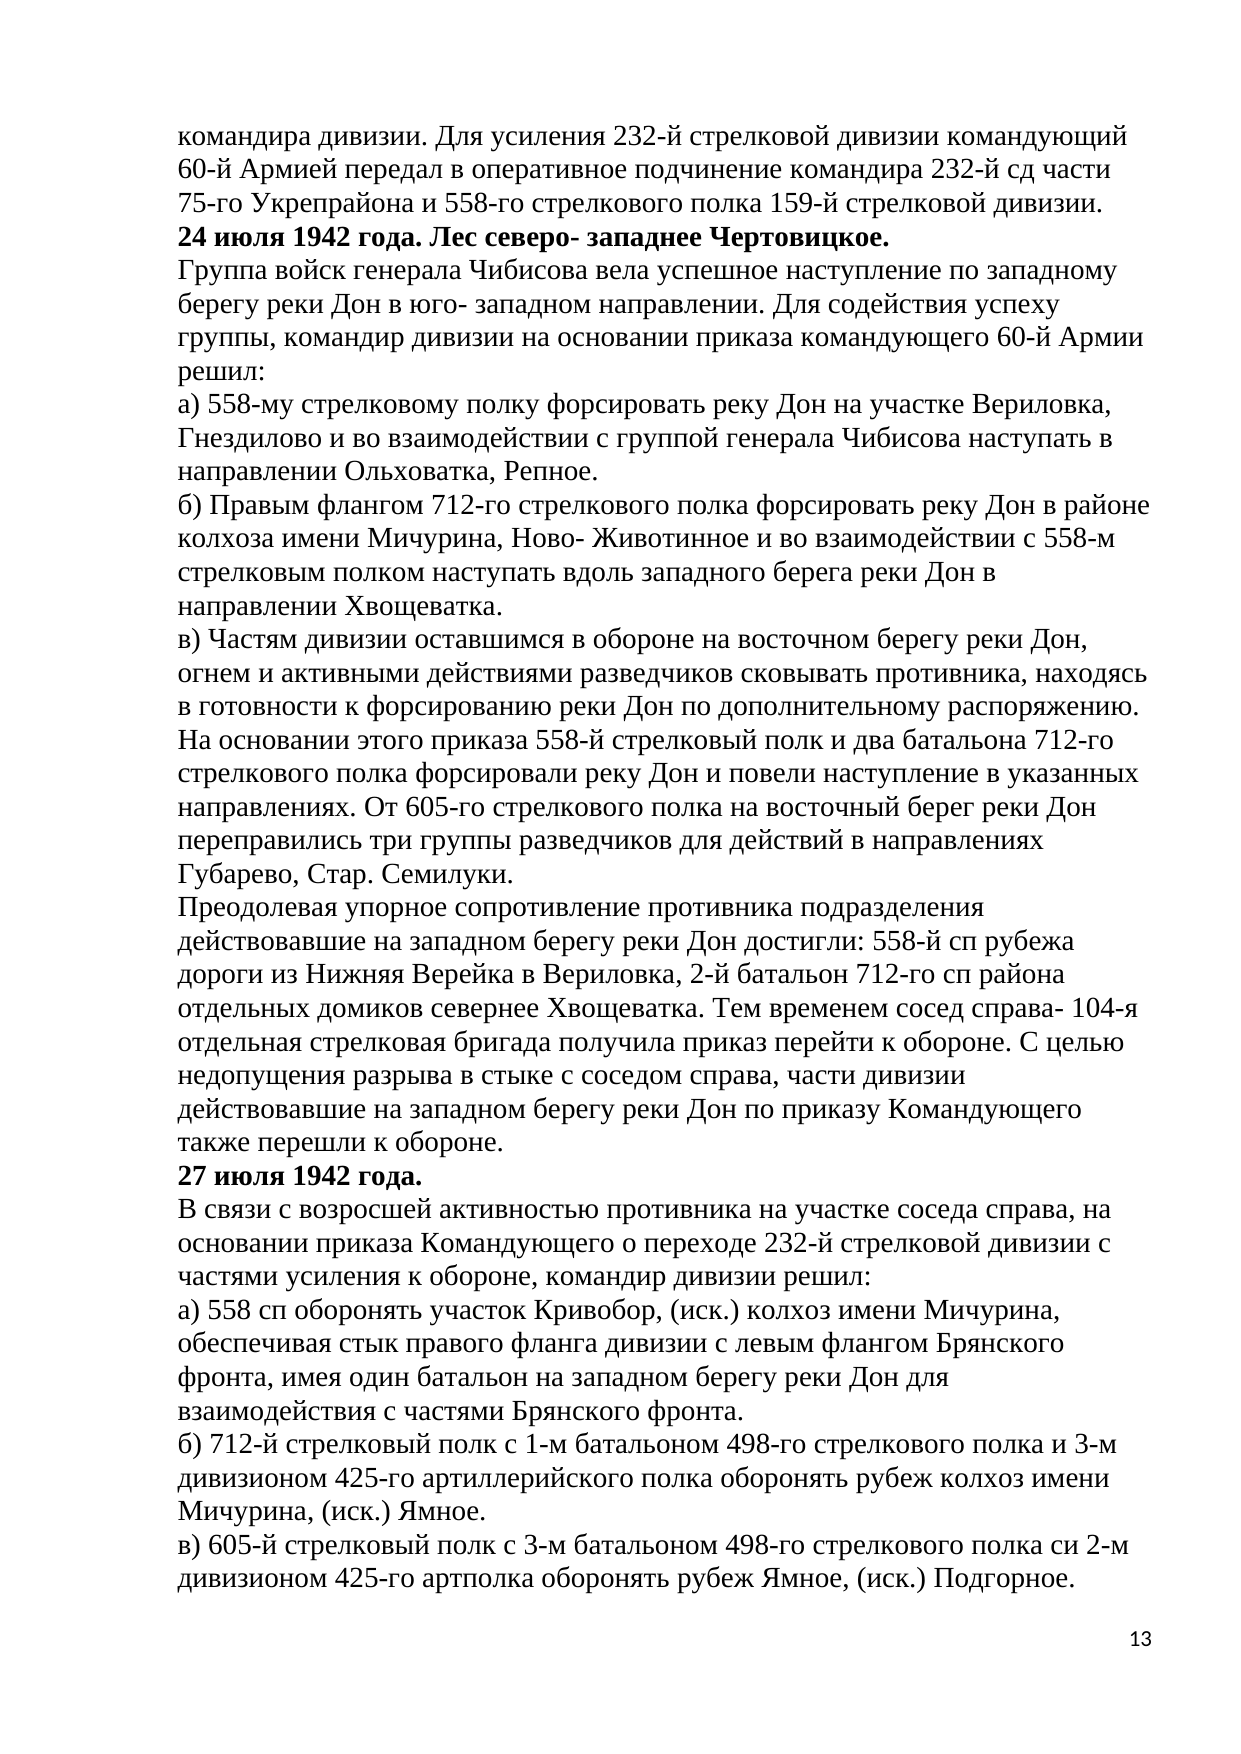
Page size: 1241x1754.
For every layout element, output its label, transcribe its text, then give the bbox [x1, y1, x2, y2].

text а) 558 сп оборонять участок Кривобор, (иск.) колхоз имени Мичурина, обеспечивая стык правого фланга дивизии с левым флангом Брянского фронта, имея один батальон на западном берегу реки Дон для взаимодействия с частями Брянского фронта. [177, 1292, 1152, 1426]
text б) 712-й стрелковый полк с 1-м батальоном 498-го стрелкового полка и 3-м дивизионом 425-го артиллерийского полка оборонять рубеж колхоз имени Мичурина, (иск.) Ямное. [177, 1426, 1152, 1527]
text Группа войск генерала Чибисова вела успешное наступление по западному берегу реки Дон в юго- западном направлении. Для содействия успеху группы, командир дивизии на основании приказа командующего 60-й Армии решил: [177, 252, 1152, 386]
text а) 558-му стрелковому полку форсировать реку Дон на участке Вериловка, Гнездилово и во взаимодействии с группой генерала Чибисова наступать в направлении Ольховатка, Репное. [177, 386, 1152, 487]
text На основании этого приказа 558-й стрелковый полк и два батальона 712-го стрелкового полка форсировали реку Дон и повели наступление в указанных направлениях. От 605-го стрелкового полка на восточный берег реки Дон переправились три группы разведчиков для действий в направлениях Губарево, Стар. Семилуки. [177, 722, 1152, 889]
text В связи с возросшей активностью противника на участке соседа справа, на основании приказа Командующего о переходе 232-й стрелковой дивизии с частями усиления к обороне, командир дивизии решил: [177, 1191, 1152, 1292]
text Преодолевая упорное сопротивление противника подразделения действовавшие на западном берегу реки Дон достигли: 558-й сп рубежа дороги из Нижняя Верейка в Вериловка, 2-й батальон 712-го сп района отдельных домиков севернее Хвощеватка. Тем временем сосед справа- 104-я отдельная стрелковая бригада получила приказ перейти к обороне. С целью недопущения разрыва в стыке с соседом справа, части дивизии действовавшие на западном берегу реки Дон по приказу Командующего также перешли к обороне. [177, 889, 1152, 1158]
text 27 июля 1942 года. [177, 1158, 1152, 1191]
text в) Частям дивизии оставшимся в обороне на восточном берегу реки Дон, огнем и активными действиями разведчиков сковывать противника, находясь в готовности к форсированию реки Дон по дополнительному распоряжению. [177, 621, 1152, 722]
text 24 июля 1942 года. Лес северо- западнее Чертовицкое. [177, 219, 1152, 252]
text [177, 118, 1152, 219]
text в) 605-й стрелковый полк с 3-м батальоном 498-го стрелкового полка си 2-м дивизионом 425-го артполка оборонять рубеж Ямное, (иск.) Подгорное. [177, 1527, 1152, 1594]
text б) Правым флангом 712-го стрелкового полка форсировать реку Дон в районе колхоза имени Мичурина, Ново- Животинное и во взаимодействии с 558-м стрелковым полком наступать вдоль западного берега реки Дон в направлении Хвощеватка. [177, 487, 1152, 621]
